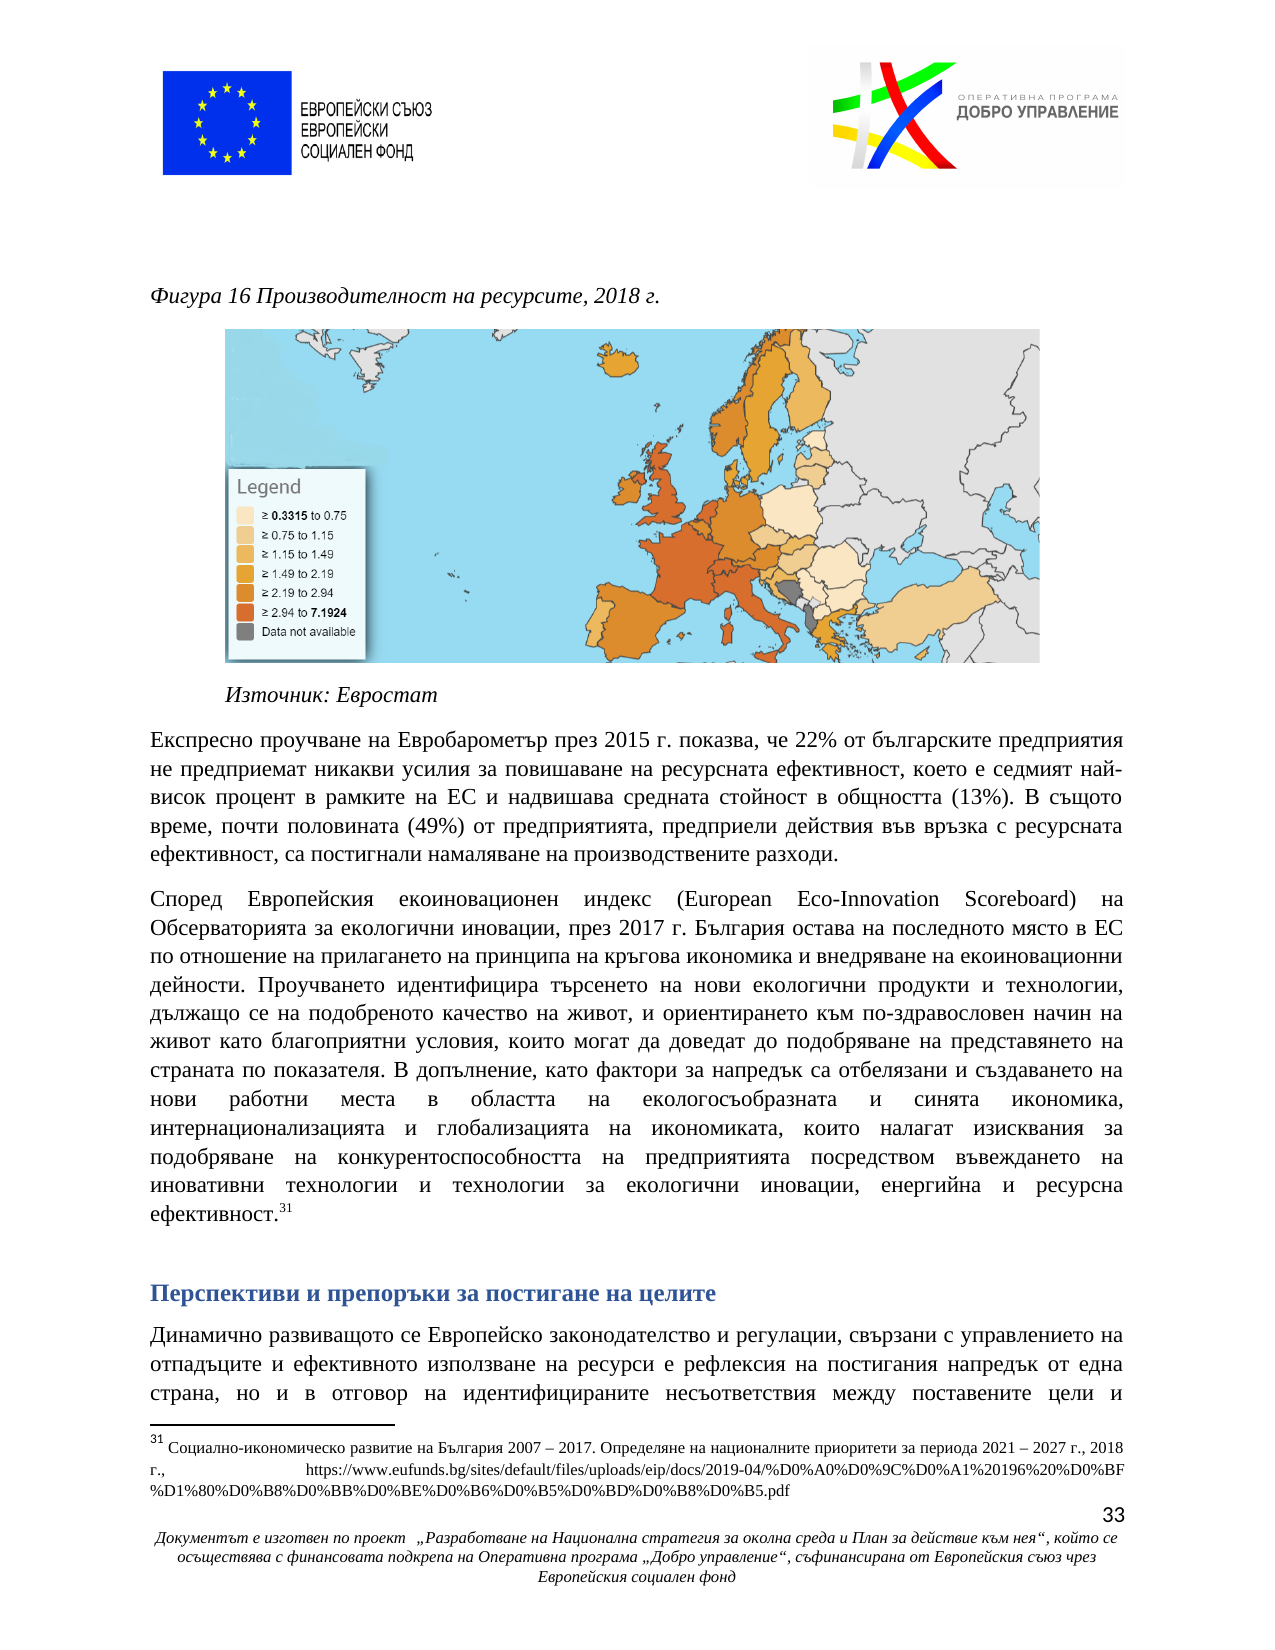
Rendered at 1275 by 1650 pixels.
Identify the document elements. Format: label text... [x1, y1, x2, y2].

text Според Европейския екоиновационен индекс (European Eco-Innovation Scoreboard) на Обсерваторията за екологични иновации, през 2017 г. България остава на последното място в ЕС по отношение на прилагането на принципа на кръгова икономика и внедряване на екоиновационни дейности. Проучването идентифицира търсенето на нови екологични продукти и технологии, дължащо се на подобреното качество на живот, и ориентирането към по-здравословен начин на живот като благоприятни условия, които могат да доведат до подобряване на представянето на страната по показателя. В допълнение, като фактори за напредък са отбелязани и създаването на нови работни места в областта на екологосъобразната и синята икономика, интернационализацията и глобализацията на икономиката, които налагат изисквания за подобряване на конкурентоспособността на предприятията посредством въвеждането на иновативни технологии и технологии за екологични иновации, енергийна и ресурсна ефективност. [150, 885, 1125, 1226]
picture [808, 44, 1125, 189]
text Фигура 16 Производителност на ресурсите, 2018 г. [150, 282, 1125, 308]
text Експресно проучване на Евробарометър през 2015 г. показва, че 22% от българските предприятия не предприемат никакви усилия за повишаване на ресурсната ефективност, което е седмият най-висок процент в рамките на ЕС и надвишава средната стойност в общността (13%). В същото време, почти половината (49%) от предприятията, предприели действия във връзка с ресурсната ефективност, са постигнали намаляване на производствените разходи. [150, 726, 1125, 867]
text Източник: Евростат [225, 681, 1125, 708]
picture [150, 59, 458, 189]
subtitle Перспективи и препоръки за постигане на целите [150, 1278, 1125, 1307]
picture [225, 329, 1040, 663]
